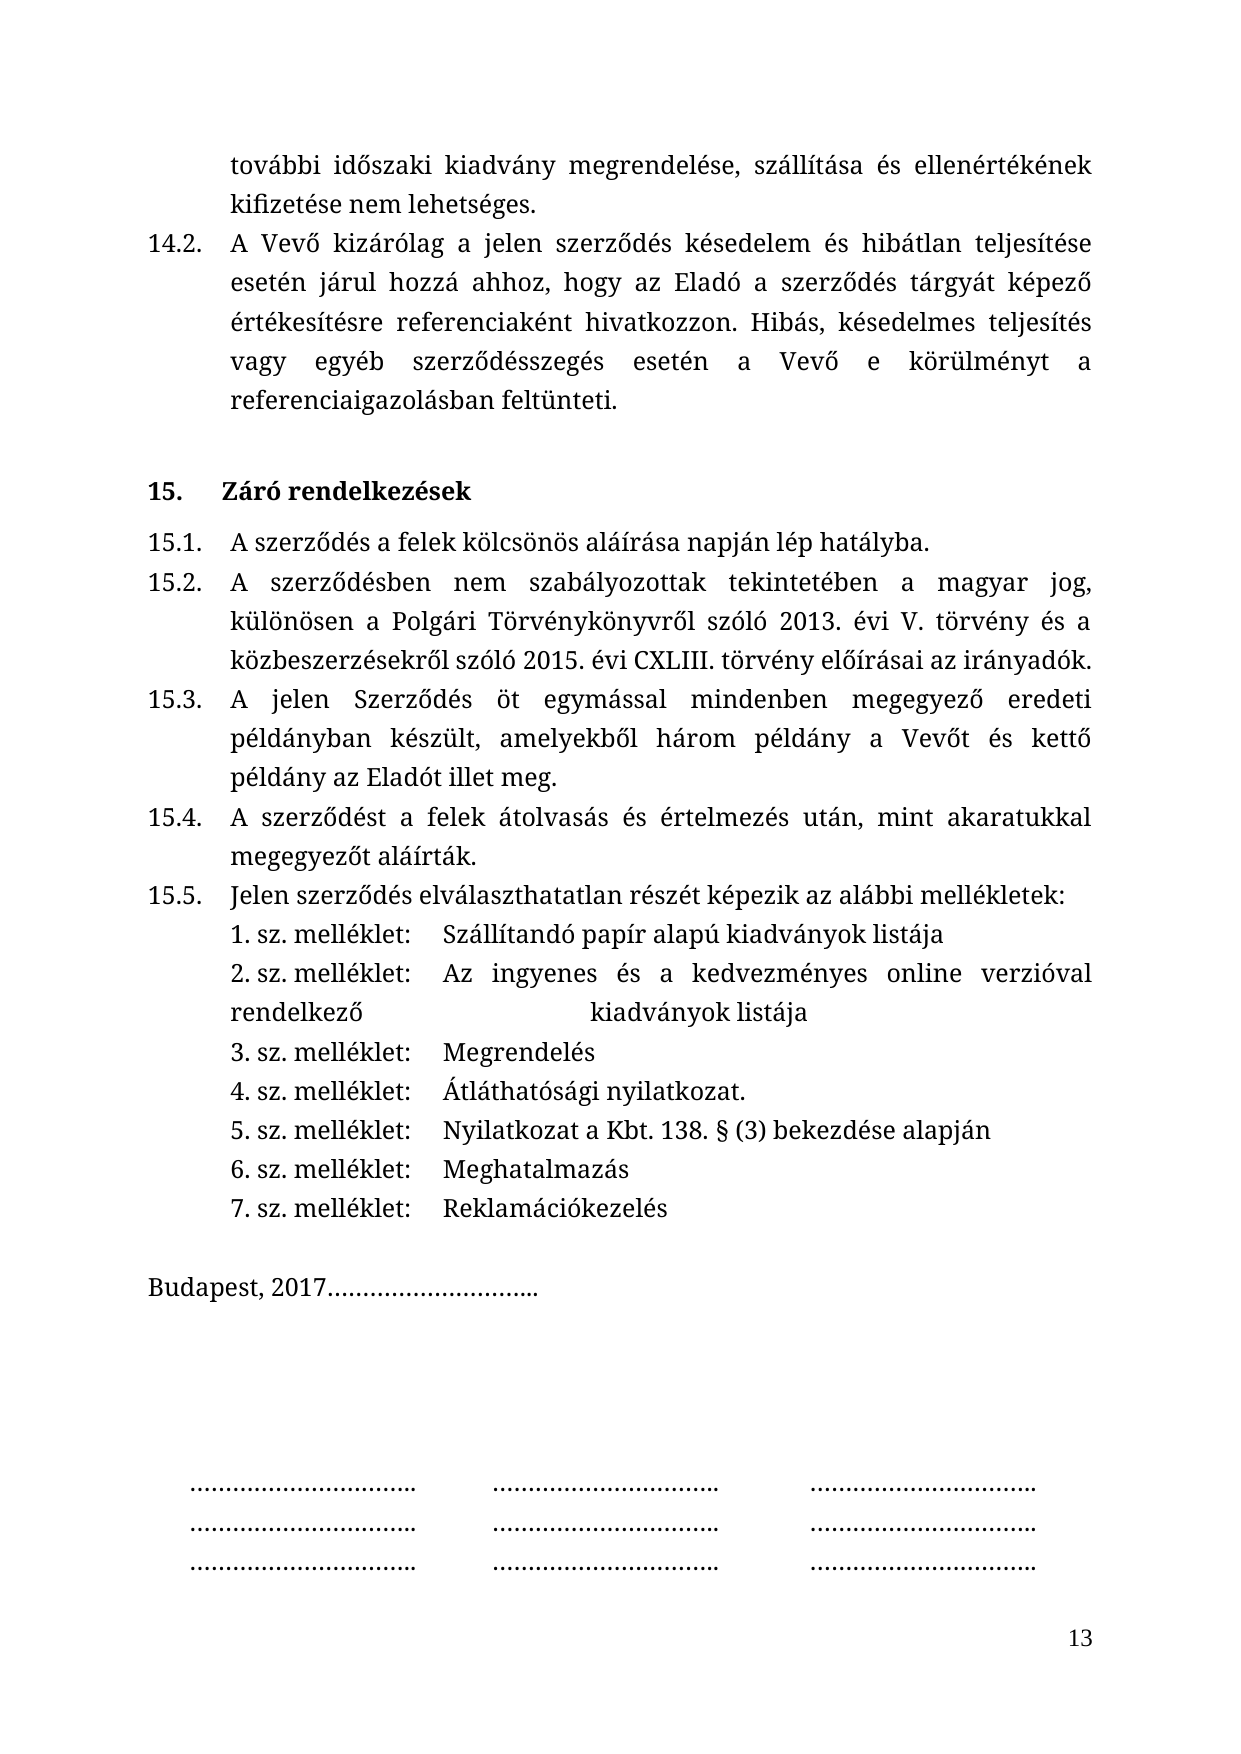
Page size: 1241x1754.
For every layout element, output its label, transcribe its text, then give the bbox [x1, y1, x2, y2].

table_header ………………………….. ………………………….. ………………………….. [458, 1465, 753, 1582]
list Jelen szerződés elválaszthatatlan részét képezik az alábbi mellékletek: [148, 878, 1093, 912]
list A szerződésben nem szabályozottak tekintetében a magyar jog, különösen a Polgári Törvénykönyvről szóló 2013. évi V. törvény és a közbeszerzésekről szóló 2015. évi CXLIII. törvény előírásai az irányadók. [148, 564, 1093, 677]
text 7. sz. melléklet: Reklamációkezelés [230, 1191, 1093, 1225]
table_header ………………………….. ………………………….. ………………………….. [753, 1465, 1093, 1582]
text 1. sz. melléklet: Szállítandó papír alapú kiadványok listája [230, 917, 1093, 951]
text 3. sz. melléklet: Megrendelés [230, 1034, 1093, 1068]
list A jelen Szerződés öt egymással mindenben megegyező eredeti példányban készült, amelyekből három példány a Vevőt és kettő példány az Eladót illet meg. [148, 682, 1093, 794]
text 4. sz. melléklet: Átláthatósági nyilatkozat. [230, 1073, 1093, 1107]
text 2. sz. melléklet: Az ingyenes és a kedvezményes online verzióval rendelkező kiadványok listája [230, 956, 1093, 1029]
text 6. sz. melléklet: Meghatalmazás [230, 1152, 1093, 1186]
list A Vevő kizárólag a jelen szerződés késedelem és hibátlan teljesítése esetén járul hozzá ahhoz, hogy az Eladó a szerződés tárgyát képező értékesítésre referenciaként hivatkozzon. Hibás, késedelmes teljesítés vagy egyéb szerződésszegés esetén a Vevő e körülményt a referenciaigazolásban feltünteti. [148, 226, 1093, 417]
list Záró rendelkezések [148, 473, 1093, 507]
list A szerződés a felek kölcsönös aláírása napján lép hatályba. [148, 525, 1093, 559]
table_header ………………………….. ………………………….. ………………………….. [148, 1465, 458, 1582]
text Budapest, 2017………………………... [148, 1269, 1093, 1303]
list A szerződést a felek átolvasás és értelmezés után, mint akaratukkal megegyezőt aláírták. [148, 799, 1093, 872]
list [148, 148, 1093, 221]
text 5. sz. melléklet: Nyilatkozat a Kbt. 138. § (3) bekezdése alapján [230, 1113, 1093, 1147]
